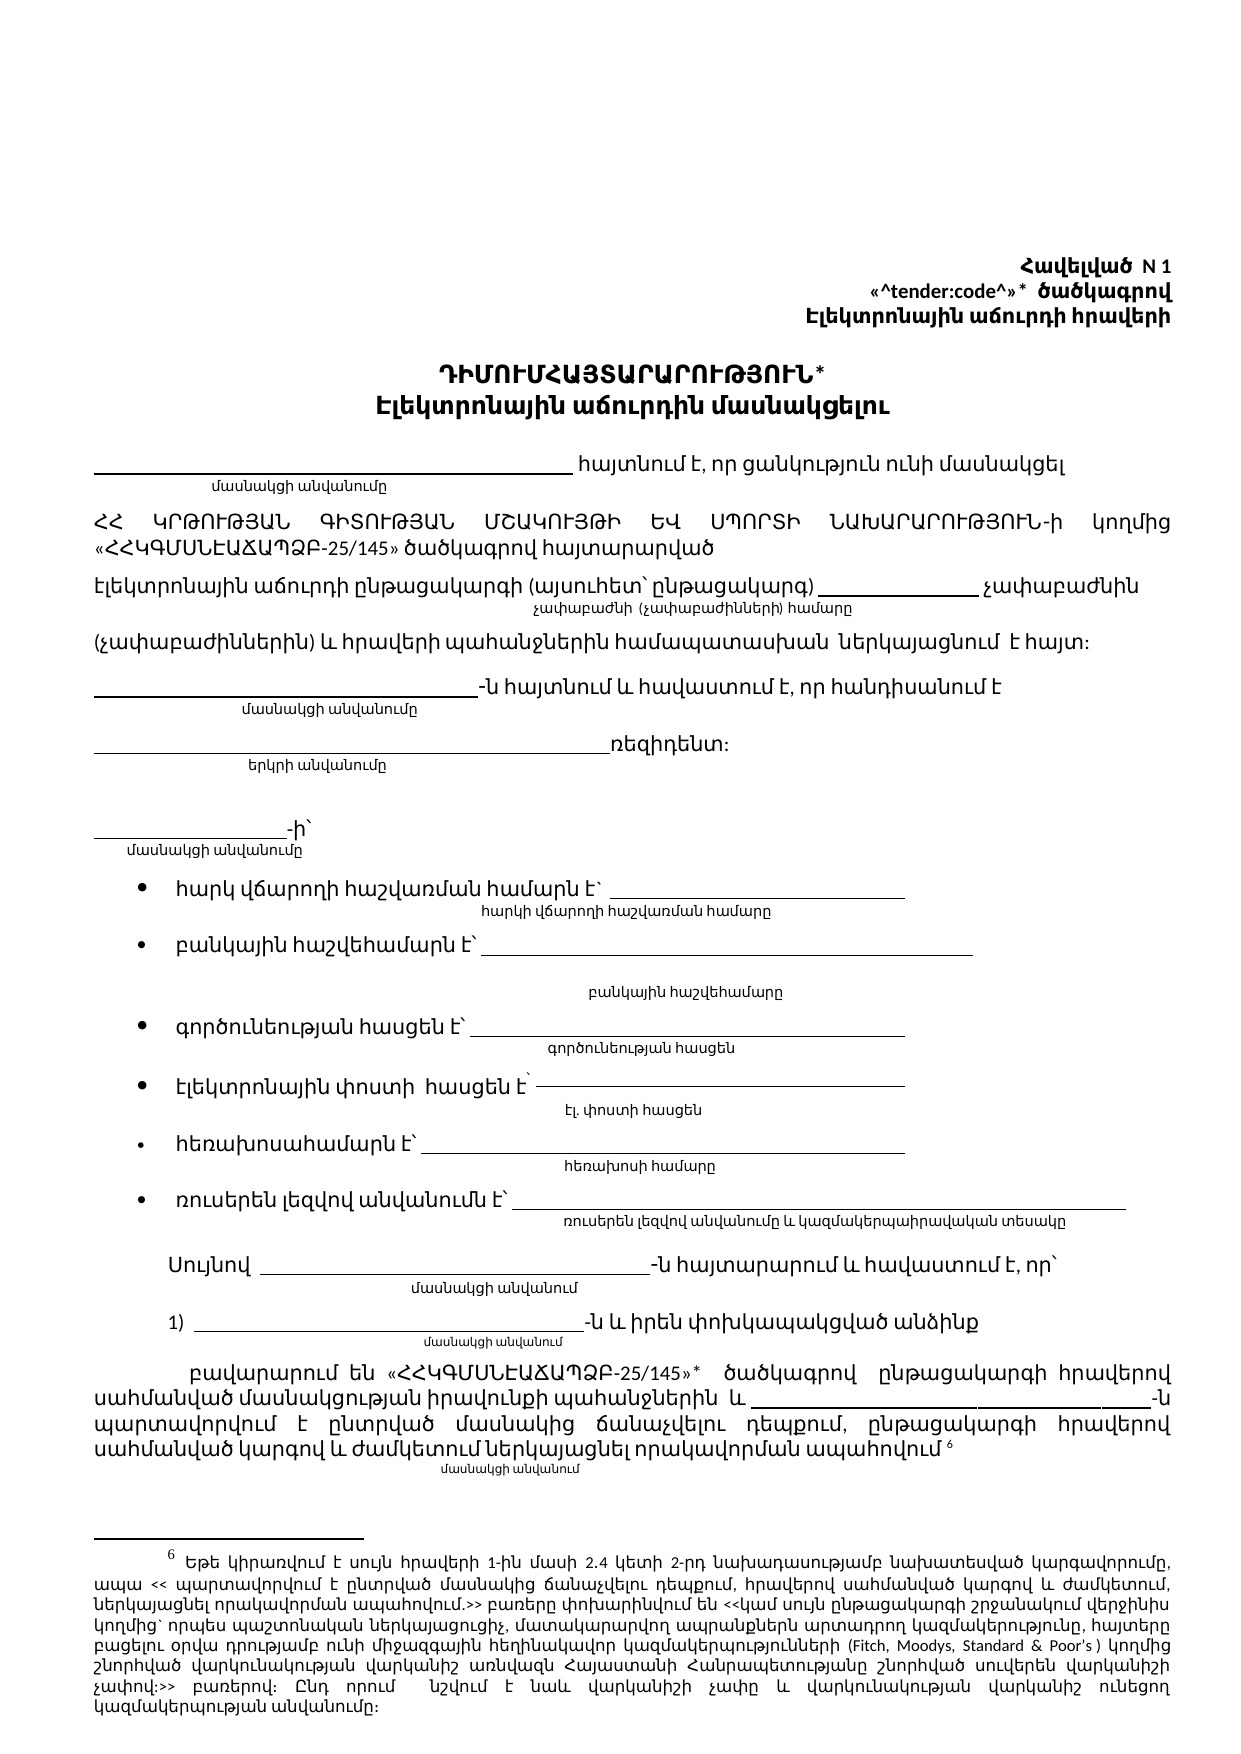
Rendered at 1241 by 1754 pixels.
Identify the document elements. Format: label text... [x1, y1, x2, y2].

text հարկի վճարողի հաշվառման համարը [94, 902, 1171, 933]
list գործունեության հասցեն է՝ [138, 1014, 1171, 1040]
text ռուսերեն լեզվով անվանումը և կազմակերպաիրավական տեսակը [94, 1213, 1171, 1243]
text գործունեության հասցեն [94, 1040, 1171, 1070]
text հեռախոսի համարը [462, 1157, 1171, 1187]
text ռեզիդենտ: [94, 731, 1171, 756]
text ՀՀ ԿՐԹՈՒԹՅԱՆ ԳԻՏՈՒԹՅԱՆ ՄՇԱԿՈՒՅԹԻ ԵՎ ՍՊՈՐՏԻ ՆԱԽԱՐԱՐՈՒԹՅՈՒՆ-ի կողմից «ՀՀԿԳՄՍՆԷԱՃԱՊՁԲ-25/145» ծածկագրով հայտարարված [94, 507, 1171, 561]
text հայտնում է, որ ցանկություն ունի մասնակցել [94, 451, 1171, 477]
text Էլեկտրոնային աճուրդի հրավերի [94, 304, 1171, 329]
text մասնակցի անվանումը [94, 701, 1171, 731]
text մասնակցի անվանում [94, 1335, 1171, 1360]
text 1) -ն և իրեն փոխկապակցված անձինք [94, 1309, 1171, 1335]
text մասնակցի անվանումը [94, 477, 1171, 507]
text էլեկտրոնային աճուրդի ընթացակարգի (այսուհետ՝ ընթացակարգ) չափաբաժնին [94, 573, 1171, 599]
text -ն հայտնում և հավաստում է, որ հանդիսանում է [94, 670, 1171, 701]
list էլեկտրոնային փոստի հասցեն է՝ [138, 1070, 1171, 1101]
text էլ. փոստի հասցեն [94, 1101, 1171, 1131]
text մասնակցի անվանում [94, 1279, 1171, 1309]
list բանկային հաշվեհամարն է՝ [138, 933, 1171, 983]
text Սույնով -ն հայտարարում և հավաստում է, որ՝ [94, 1248, 1171, 1279]
text երկրի անվանումը [94, 756, 1171, 787]
list հարկ վճարողի հաշվառման համարն է` [138, 872, 1171, 902]
text Հավելված N 1 [94, 253, 1171, 278]
text (չափաբաժիններին) և հրավերի պահանջներին համապատասխան ներկայացնում է հայտ: [94, 629, 1171, 655]
text բավարարում են «ՀՀԿԳՄՍՆԷԱՃԱՊՁԲ-25/145»* ծածկագրով ընթացակարգի հրավերով սահմանված մասնակցության իրավունքի պահանջներին և -ն պարտավորվում է ընտրված մասնակից ճանաչվելու դեպքում, ընթացակարգի հրավերով սահմանված կարգով և ժամկետում ներկայացնել որակավորման ապահովում [94, 1360, 1171, 1462]
list հեռախոսահամարն է՝ [138, 1131, 1171, 1157]
text «^tender:code^»* ծածկագրով [94, 278, 1171, 304]
text -ի՝ [94, 816, 1171, 841]
subtitle Էլեկտրոնային աճուրդին մասնակցելու [94, 390, 1171, 421]
text բանկային հաշվեհամարը [94, 983, 1171, 1014]
list ռուսերեն լեզվով անվանումն է՝ [138, 1187, 1171, 1213]
text չափաբաժնի (չափաբաժինների) համարը [94, 599, 1171, 629]
text ԴԻՄՈՒՄՀԱՅՏԱՐԱՐՈՒԹՅՈՒՆ* [94, 360, 1171, 390]
text մասնակցի անվանում [94, 1462, 1171, 1487]
text մասնակցի անվանումը [94, 841, 1171, 872]
